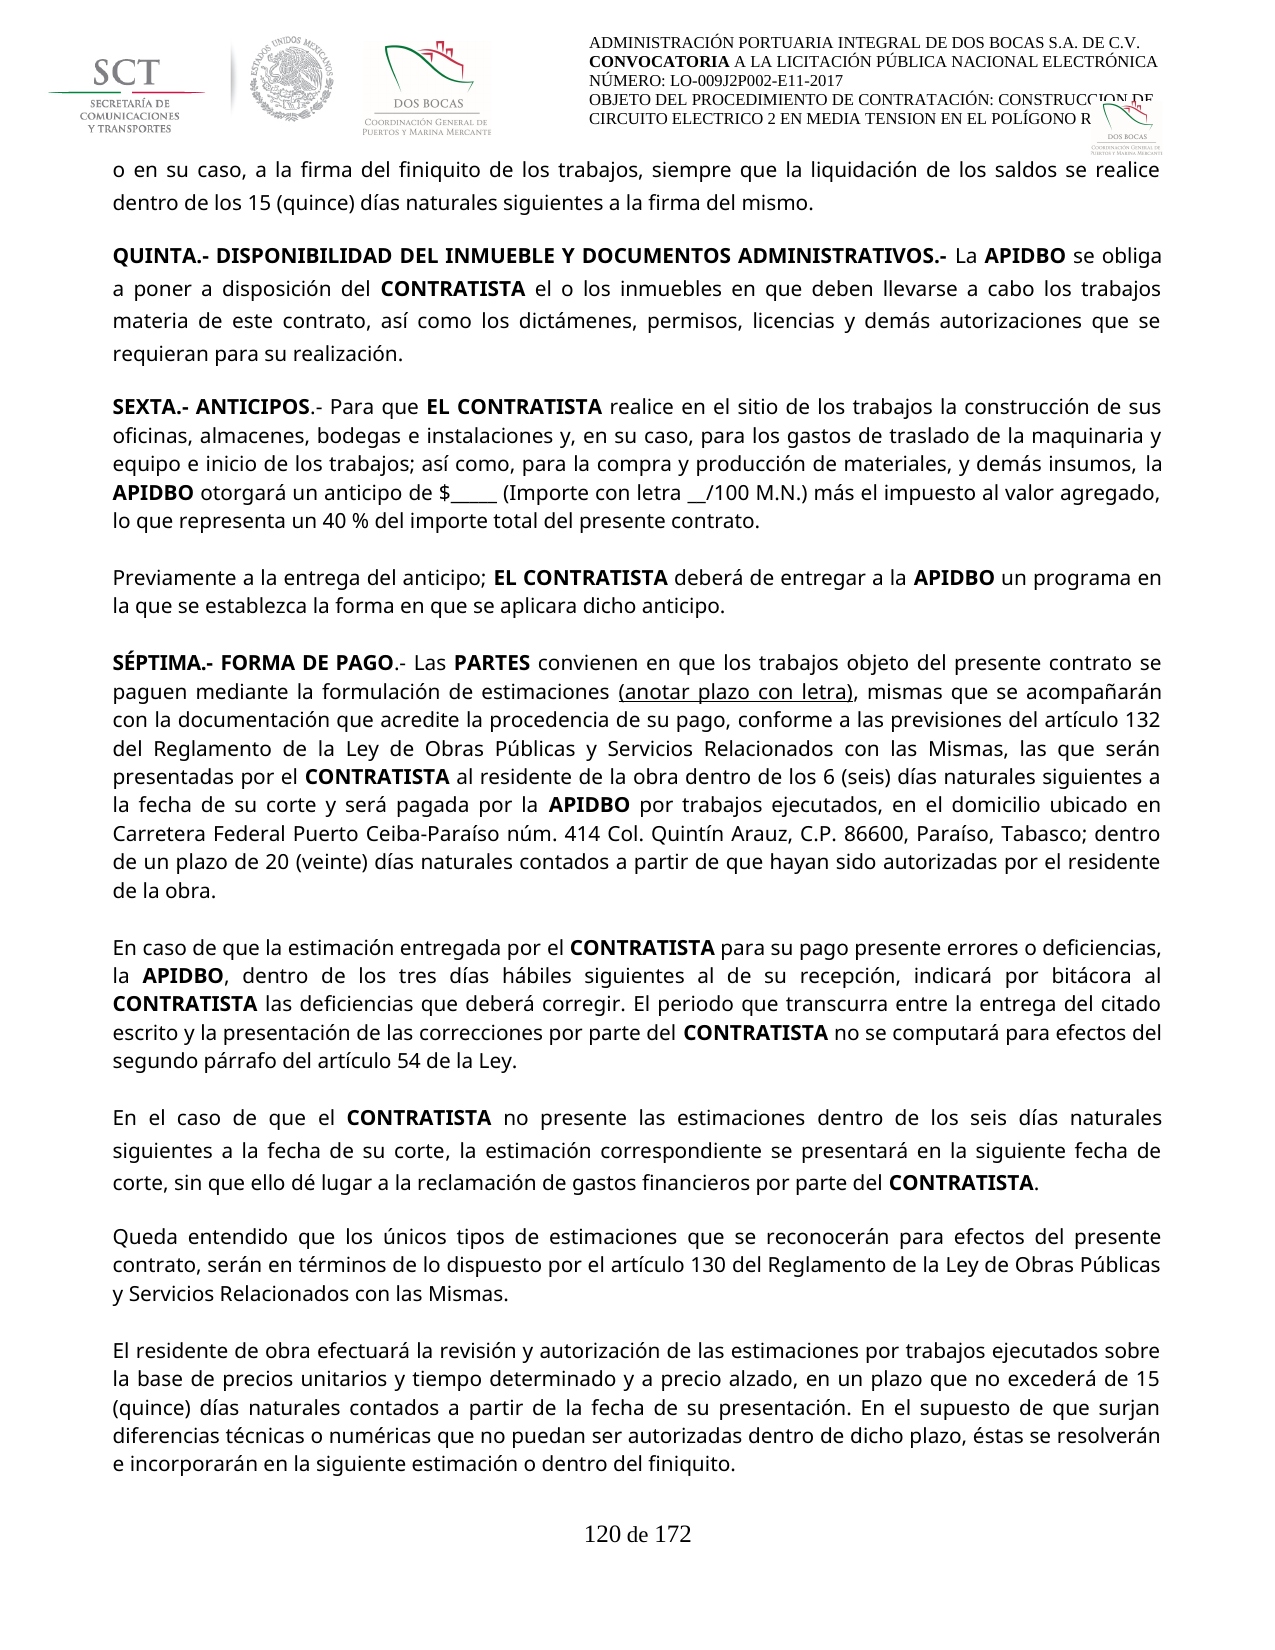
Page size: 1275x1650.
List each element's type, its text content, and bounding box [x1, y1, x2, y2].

text QUINTA.- DISPONIBILIDAD DEL INMUEBLE Y DOCUMENTOS ADMINISTRATIVOS.- La APIDBO se obliga a poner a disposición del CONTRATISTA el o los inmuebles en que deben llevarse a cabo los trabajos materia de este contrato, así como los dictámenes, permisos, licencias y demás autorizaciones que se requieran para su realización. [112, 241, 1162, 367]
text En caso de que la estimación entregada por el CONTRATISTA para su pago presente errores o deficiencias, la APIDBO, dentro de los tres días hábiles siguientes al de su recepción, indicará por bitácora al CONTRATISTA las deficiencias que deberá corregir. El periodo que transcurra entre la entrega del citado escrito y la presentación de las correcciones por parte del CONTRATISTA no se computará para efectos del segundo párrafo del artículo 54 de la Ley. [112, 933, 1162, 1075]
text SEXTA.- ANTICIPOS.- Para que EL CONTRATISTA realice en el sitio de los trabajos la construcción de sus oficinas, almacenes, bodegas e instalaciones y, en su caso, para los gastos de traslado de la maquinaria y equipo e inicio de los trabajos; así como, para la compra y producción de materiales, y demás insumos, la APIDBO otorgará un anticipo de $_____ (Importe con letra __/100 M.N.) más el impuesto al valor agregado, lo que representa un 40 % del importe total del presente contrato. [112, 392, 1162, 534]
text SÉPTIMA.- FORMA DE PAGO.- Las PARTES convienen en que los trabajos objeto del presente contrato se paguen mediante la formulación de estimaciones (anotar plazo con letra), mismas que se acompañarán con la documentación que acredite la procedencia de su pago, conforme a las previsiones del artículo 132 del Reglamento de la Ley de Obras Públicas y Servicios Relacionados con las Mismas, las que serán presentadas por el CONTRATISTA al residente de la obra dentro de los 6 (seis) días naturales siguientes a la fecha de su corte y será pagada por la APIDBO por trabajos ejecutados, en el domicilio ubicado en Carretera Federal Puerto Ceiba-Paraíso núm. 414 Col. Quintín Arauz, C.P. 86600, Paraíso, Tabasco; dentro de un plazo de 20 (veinte) días naturales contados a partir de que hayan sido autorizadas por el residente de la obra. [112, 648, 1162, 904]
text El residente de obra efectuará la revisión y autorización de las estimaciones por trabajos ejecutados sobre la base de precios unitarios y tiempo determinado y a precio alzado, en un plazo que no excederá de 15 (quince) días naturales contados a partir de la fecha de su presentación. En el supuesto de que surjan diferencias técnicas o numéricas que no puedan ser autorizadas dentro de dicho plazo, éstas se resolverán e incorporarán en la siguiente estimación o dentro del finiquito. [112, 1336, 1162, 1478]
picture [1090, 101, 1163, 155]
text Previamente a la entrega del anticipo; EL CONTRATISTA deberá de entregar a la APIDBO un programa en la que se establezca la forma en que se aplicara dicho anticipo. [112, 563, 1162, 620]
picture [32, 21, 342, 137]
text En el caso de que el CONTRATISTA no presente las estimaciones dentro de los seis días naturales siguientes a la fecha de su corte, la estimación correspondiente se presentará en la siguiente fecha de corte, sin que ello dé lugar a la reclamación de gastos financieros por parte del CONTRATISTA. [112, 1103, 1162, 1197]
picture [362, 41, 492, 137]
text Queda entendido que los únicos tipos de estimaciones que se reconocerán para efectos del presente contrato, serán en términos de lo dispuesto por el artículo 130 del Reglamento de la Ley de Obras Públicas y Servicios Relacionados con las Mismas. [112, 1222, 1162, 1307]
